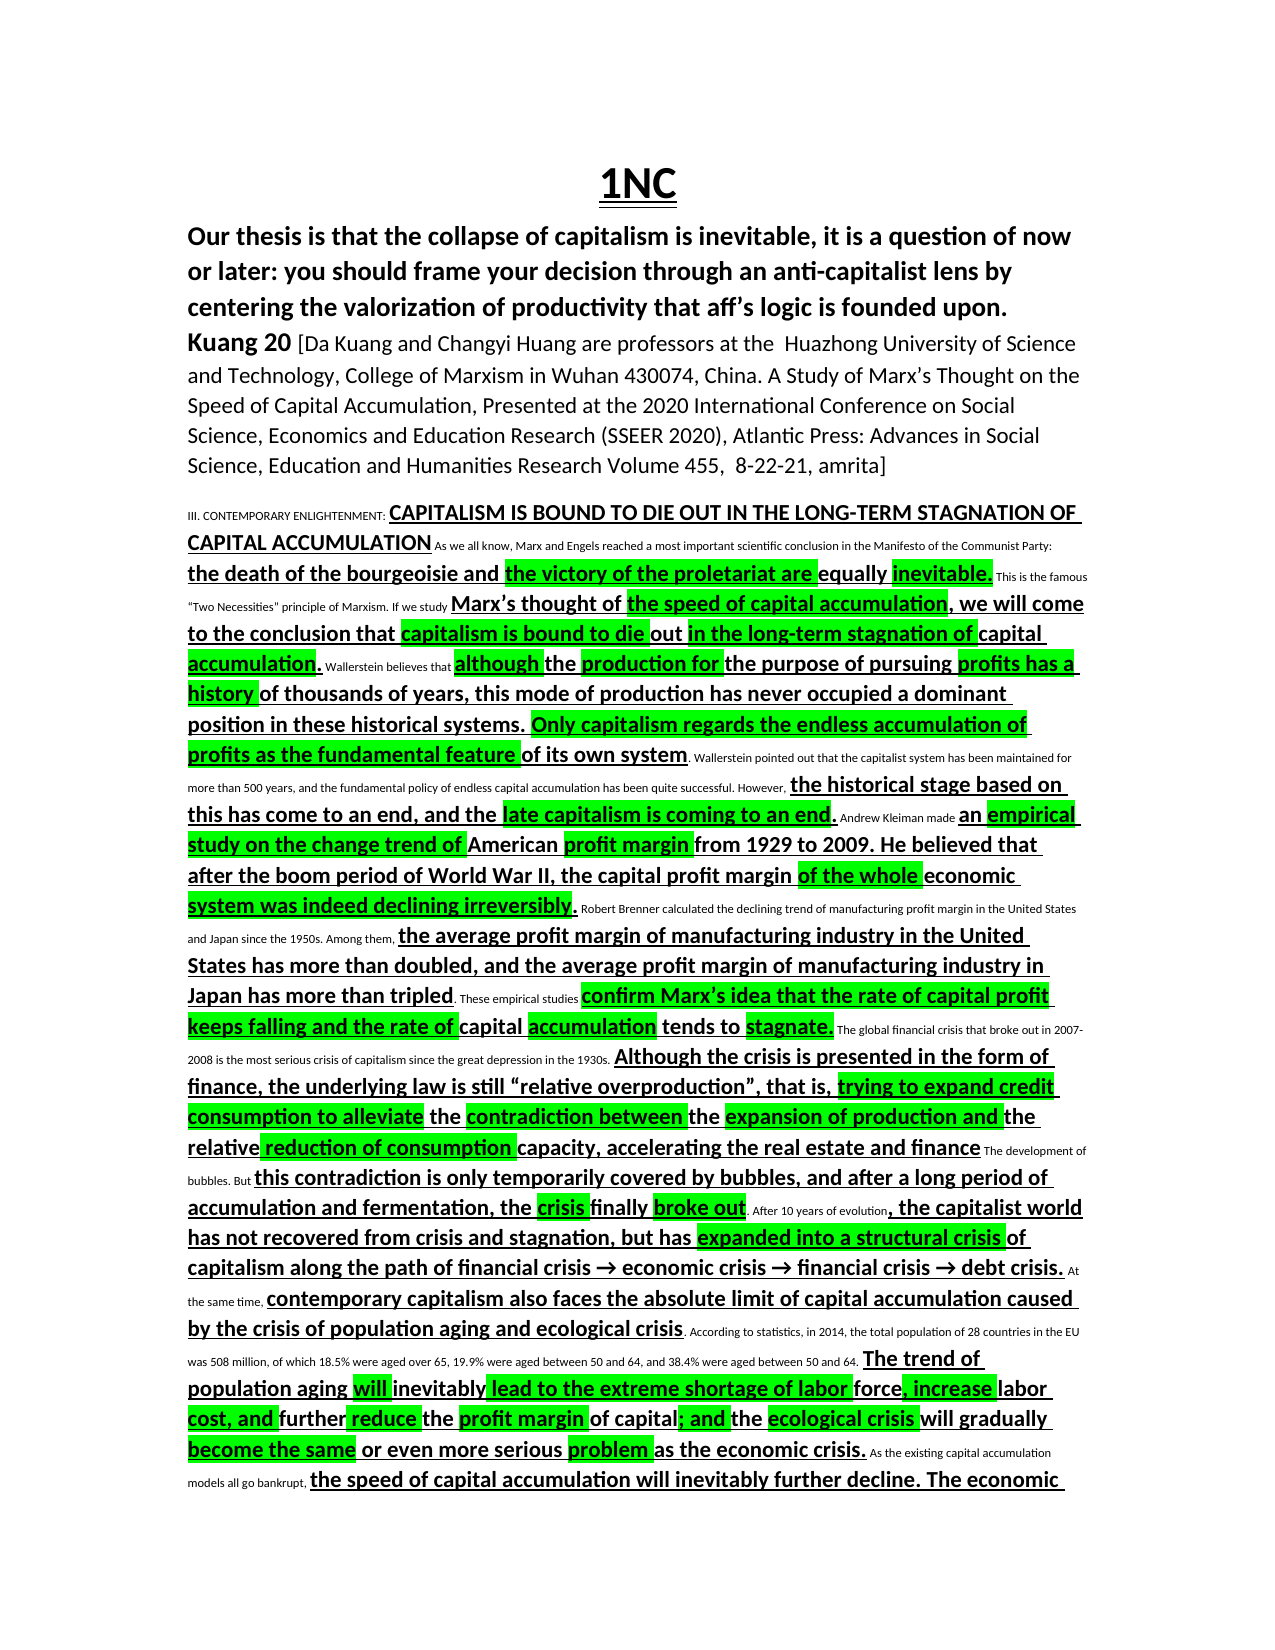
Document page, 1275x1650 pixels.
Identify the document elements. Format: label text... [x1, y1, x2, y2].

text Kuang 20 [Da Kuang and Changyi Huang are professors at the Huazhong University of Science and Technology, College of Marxism in Wuhan 430074, China. A Study of Marx’s Thought on the Speed of Capital Accumulation, Presented at the 2020 International Conference on Social Science, Economics and Education Research (SSEER 2020), Atlantic Press: Advances in Social Science, Education and Humanities Research Volume 455, 8-22-21, amrita] [187, 326, 1087, 479]
subtitle 1NC [187, 154, 1087, 210]
subtitle Our thesis is that the collapse of capitalism is inevitable, it is a question of now or later: you should frame your decision through an anti-capitalist lens by centering the valorization of productivity that aff’s logic is founded upon. [187, 219, 1087, 323]
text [187, 498, 1087, 1493]
